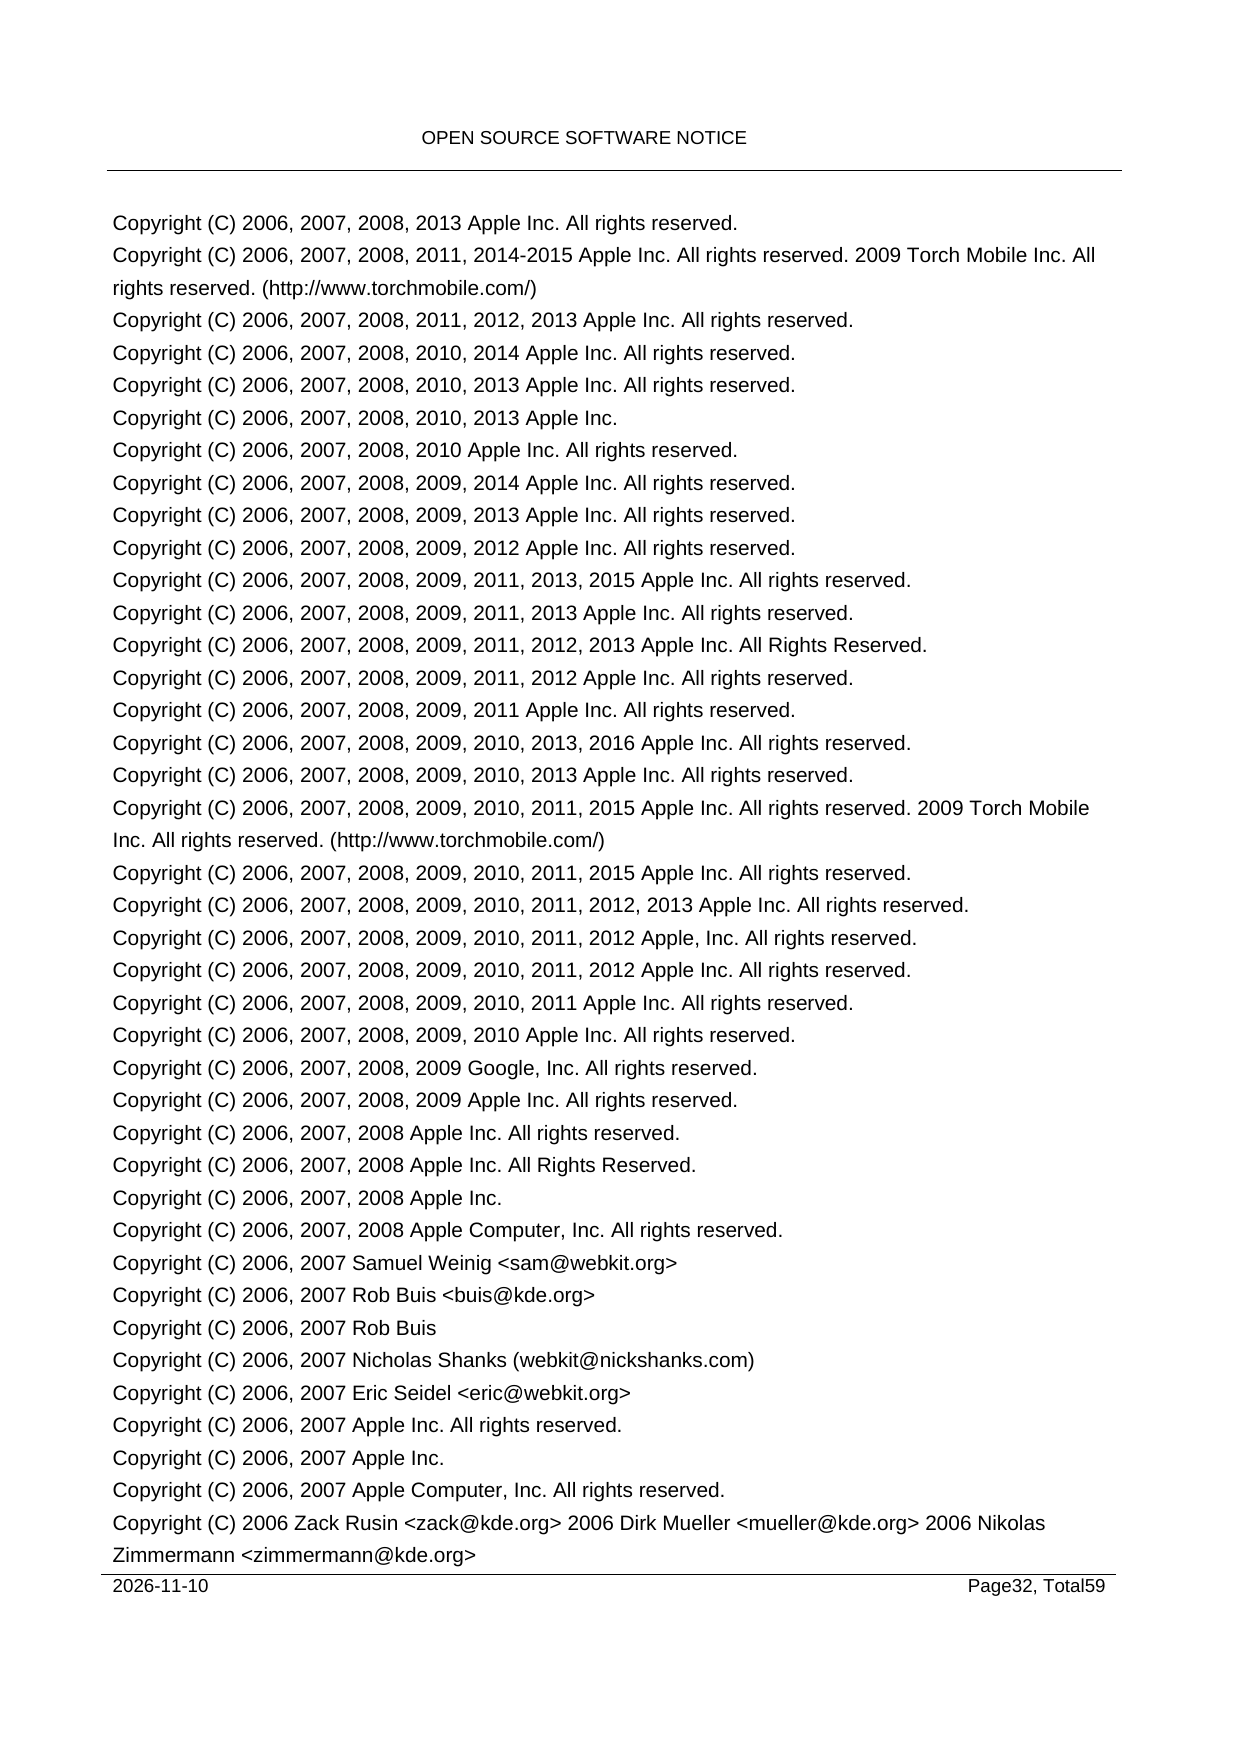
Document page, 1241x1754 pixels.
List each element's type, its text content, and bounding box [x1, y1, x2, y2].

text Copyright (C) 2006, 2007, 2008, 2009, 2011, 2012, 2013 Apple Inc. All Rights Reserved. [112, 629, 1128, 661]
text Copyright (C) 2006, 2007, 2008, 2009, 2010, 2013, 2016 Apple Inc. All rights reserved. [112, 726, 1128, 759]
text Copyright (C) 2006, 2007 Apple Inc. All rights reserved. [112, 1409, 1128, 1441]
text Copyright (C) 2006, 2007, 2008, 2010 Apple Inc. All rights reserved. [112, 434, 1128, 466]
text Copyright (C) 2006, 2007, 2008, 2009, 2010, 2011 Apple Inc. All rights reserved. [112, 986, 1128, 1019]
text Copyright (C) 2006, 2007, 2008 Apple Inc. [112, 1181, 1128, 1214]
text Copyright (C) 2006, 2007, 2008, 2009, 2011 Apple Inc. All rights reserved. [112, 694, 1128, 726]
text Copyright (C) 2006, 2007, 2008, 2009, 2010, 2013 Apple Inc. All rights reserved. [112, 759, 1128, 791]
text Copyright (C) 2006, 2007, 2008, 2010, 2013 Apple Inc. [112, 401, 1128, 434]
text Copyright (C) 2006, 2007, 2008, 2009 Apple Inc. All rights reserved. [112, 1084, 1128, 1116]
text Copyright (C) 2006, 2007 Nicholas Shanks (webkit@nickshanks.com) [112, 1344, 1128, 1376]
text Copyright (C) 2006, 2007 Samuel Weinig <sam@webkit.org> [112, 1246, 1128, 1279]
text Copyright (C) 2006, 2007, 2008, 2009, 2012 Apple Inc. All rights reserved. [112, 531, 1128, 564]
text Copyright (C) 2006, 2007, 2008, 2009, 2010, 2011, 2015 Apple Inc. All rights reserved. 2009 Torch Mobile Inc. All rights reserved. (http://www.torchmobile.com/) [112, 791, 1128, 856]
text Copyright (C) 2006, 2007, 2008 Apple Computer, Inc. All rights reserved. [112, 1214, 1128, 1246]
text Copyright (C) 2006, 2007, 2008, 2013 Apple Inc. All rights reserved. [112, 206, 1128, 239]
text Copyright (C) 2006, 2007 Rob Buis <buis@kde.org> [112, 1279, 1128, 1311]
text Copyright (C) 2006, 2007, 2008, 2009, 2011, 2013, 2015 Apple Inc. All rights reserved. [112, 564, 1128, 596]
text Copyright (C) 2006, 2007, 2008, 2009, 2011, 2012 Apple Inc. All rights reserved. [112, 661, 1128, 694]
text Copyright (C) 2006, 2007, 2008, 2011, 2014-2015 Apple Inc. All rights reserved. 2009 Torch Mobile Inc. All rights reserved. (http://www.torchmobile.com/) [112, 239, 1128, 304]
text Copyright (C) 2006, 2007, 2008, 2009, 2011, 2013 Apple Inc. All rights reserved. [112, 596, 1128, 629]
text Copyright (C) 2006, 2007, 2008, 2009, 2014 Apple Inc. All rights reserved. [112, 466, 1128, 499]
text Copyright (C) 2006, 2007, 2008, 2009, 2013 Apple Inc. All rights reserved. [112, 499, 1128, 531]
text Copyright (C) 2006, 2007, 2008, 2009, 2010, 2011, 2012 Apple Inc. All rights reserved. [112, 954, 1128, 986]
text Copyright (C) 2006, 2007 Eric Seidel <eric@webkit.org> [112, 1376, 1128, 1409]
text Copyright (C) 2006, 2007, 2008, 2010, 2014 Apple Inc. All rights reserved. [112, 336, 1128, 369]
text Copyright (C) 2006, 2007, 2008, 2011, 2012, 2013 Apple Inc. All rights reserved. [112, 304, 1128, 336]
text Copyright (C) 2006, 2007, 2008 Apple Inc. All Rights Reserved. [112, 1149, 1128, 1181]
text Copyright (C) 2006, 2007, 2008, 2009, 2010, 2011, 2012 Apple, Inc. All rights reserved. [112, 921, 1128, 954]
text Copyright (C) 2006, 2007, 2008, 2009 Google, Inc. All rights reserved. [112, 1051, 1128, 1084]
text Copyright (C) 2006 Zack Rusin <zack@kde.org> 2006 Dirk Mueller <mueller@kde.org> 2006 Nikolas Zimmermann <zimmermann@kde.org> [112, 1506, 1128, 1571]
text Copyright (C) 2006, 2007, 2008, 2010, 2013 Apple Inc. All rights reserved. [112, 369, 1128, 401]
text Copyright (C) 2006, 2007, 2008 Apple Inc. All rights reserved. [112, 1116, 1128, 1149]
text Copyright (C) 2006, 2007 Rob Buis [112, 1311, 1128, 1344]
text Copyright (C) 2006, 2007 Apple Computer, Inc. All rights reserved. [112, 1474, 1128, 1506]
text Copyright (C) 2006, 2007, 2008, 2009, 2010, 2011, 2012, 2013 Apple Inc. All rights reserved. [112, 889, 1128, 921]
text Copyright (C) 2006, 2007 Apple Inc. [112, 1441, 1128, 1474]
text Copyright (C) 2006, 2007, 2008, 2009, 2010, 2011, 2015 Apple Inc. All rights reserved. [112, 856, 1128, 889]
text Copyright (C) 2006, 2007, 2008, 2009, 2010 Apple Inc. All rights reserved. [112, 1019, 1128, 1051]
